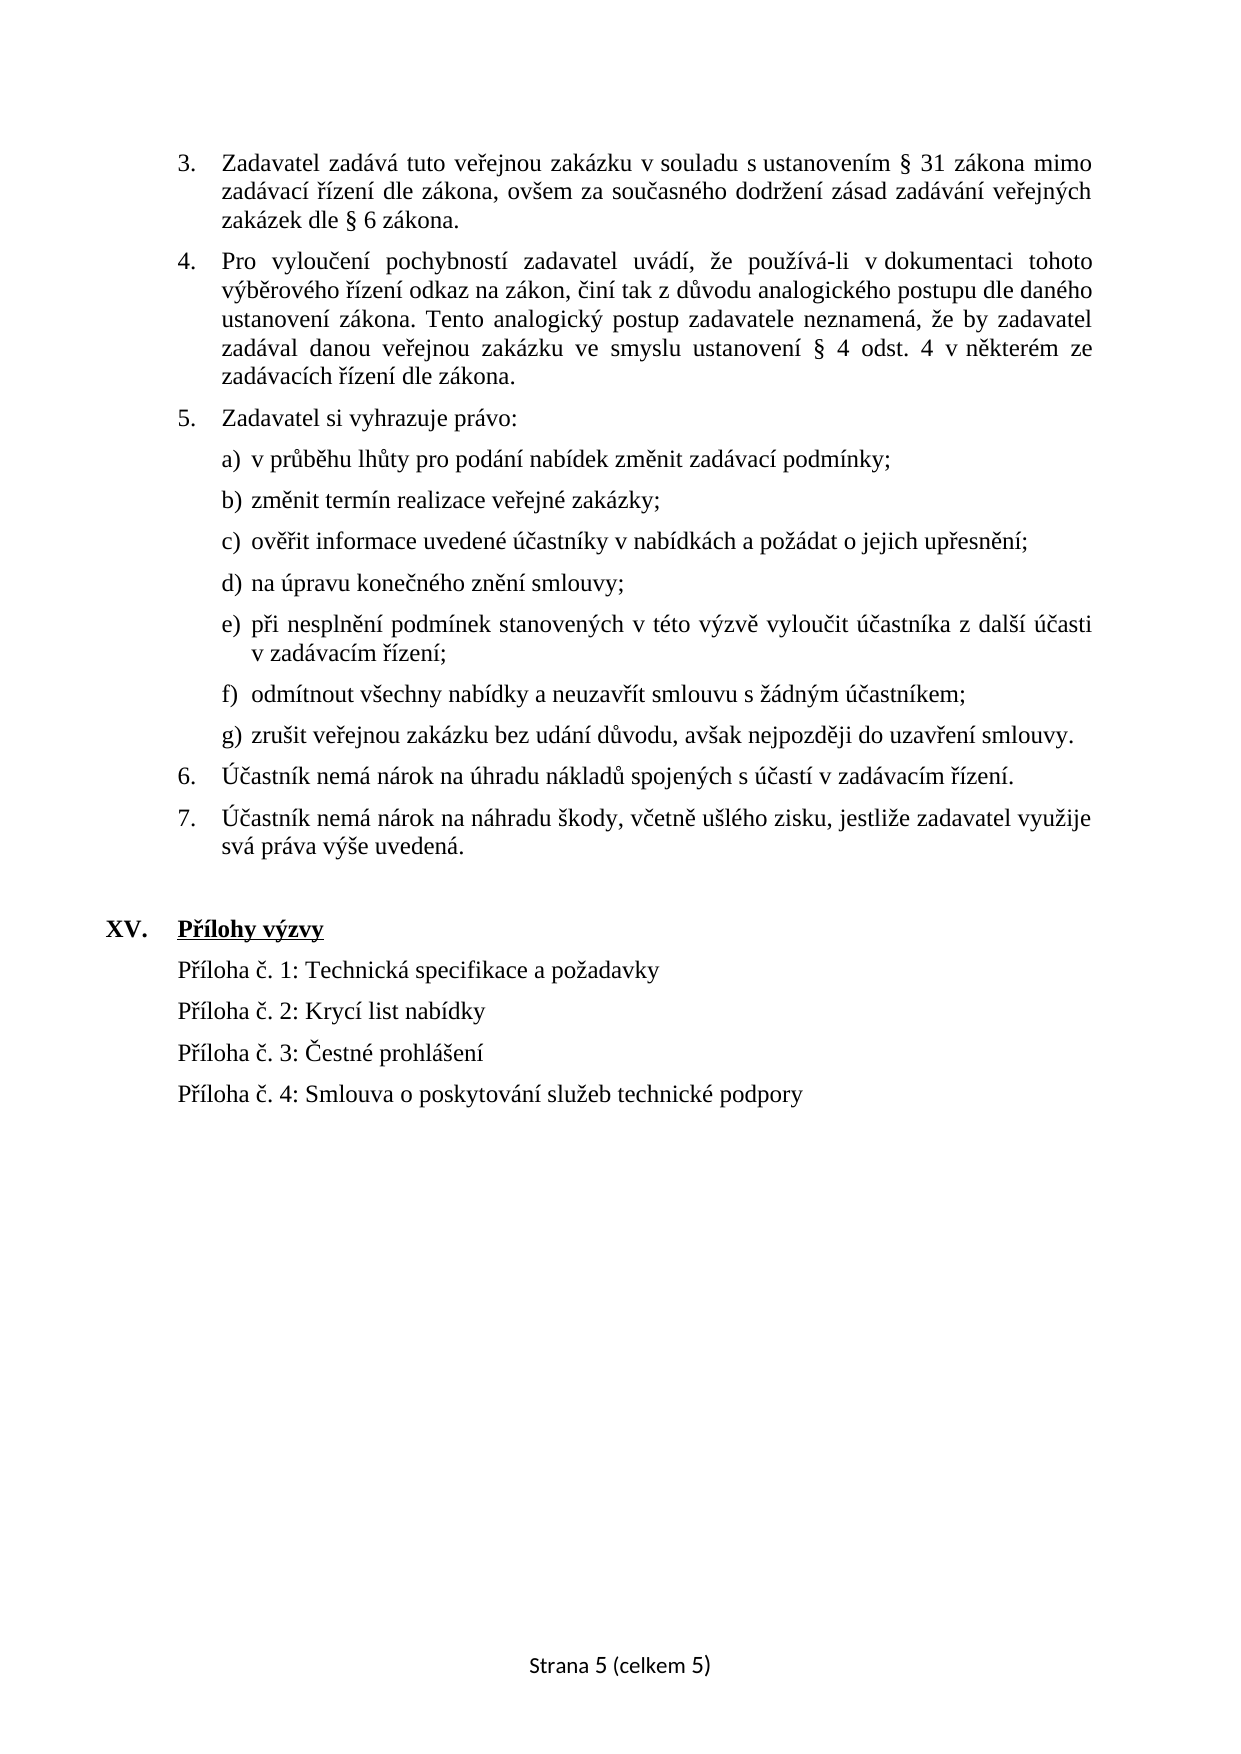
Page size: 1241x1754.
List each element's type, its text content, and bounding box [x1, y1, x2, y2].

subtitle Přílohy výzvy [148, 914, 1093, 943]
text Příloha č. 2: Krycí list nabídky [177, 996, 1093, 1025]
text Příloha č. 4: Smlouva o poskytování služeb technické podpory [177, 1079, 1093, 1108]
list Účastník nemá nárok na úhradu nákladů spojených s účastí v zadávacím řízení. [177, 761, 1093, 790]
list při nesplnění podmínek stanovených v této výzvě vyloučit účastníka z další účasti v zadávacím řízení; [221, 609, 1093, 666]
list Zadavatel si vyhrazuje právo: [177, 403, 1093, 431]
text Příloha č. 3: Čestné prohlášení [177, 1038, 1093, 1066]
list na úpravu konečného znění smlouvy; [221, 568, 1093, 596]
text Příloha č. 1: Technická specifikace a požadavky [177, 955, 1093, 984]
list Účastník nemá nárok na náhradu škody, včetně ušlého zisku, jestliže zadavatel využije svá práva výše uvedená. [177, 803, 1093, 860]
list odmítnout všechny nabídky a neuzavřít smlouvu s žádným účastníkem; [221, 679, 1093, 708]
list změnit termín realizace veřejné zakázky; [221, 485, 1093, 514]
list zrušit veřejnou zakázku bez udání důvodu, avšak nejpozději do uzavření smlouvy. [221, 720, 1093, 749]
list ověřit informace uvedené účastníky v nabídkách a požádat o jejich upřesnění; [221, 526, 1093, 555]
list Zadavatel zadává tuto veřejnou zakázku v souladu s ustanovením § 31 zákona mimo zadávací řízení dle zákona, ovšem za současného dodržení zásad zadávání veřejných zakázek dle § 6 zákona. [177, 148, 1093, 234]
list v průběhu lhůty pro podání nabídek změnit zadávací podmínky; [221, 444, 1093, 473]
list Pro vyloučení pochybností zadavatel uvádí, že používá-li v dokumentaci tohoto výběrového řízení odkaz na zákon, činí tak z důvodu analogického postupu dle daného ustanovení zákona. Tento analogický postup zadavatele neznamená, že by zadavatel zadával danou veřejnou zakázku ve smyslu ustanovení § 4 odst. 4 v některém ze zadávacích řízení dle zákona. [177, 246, 1093, 390]
